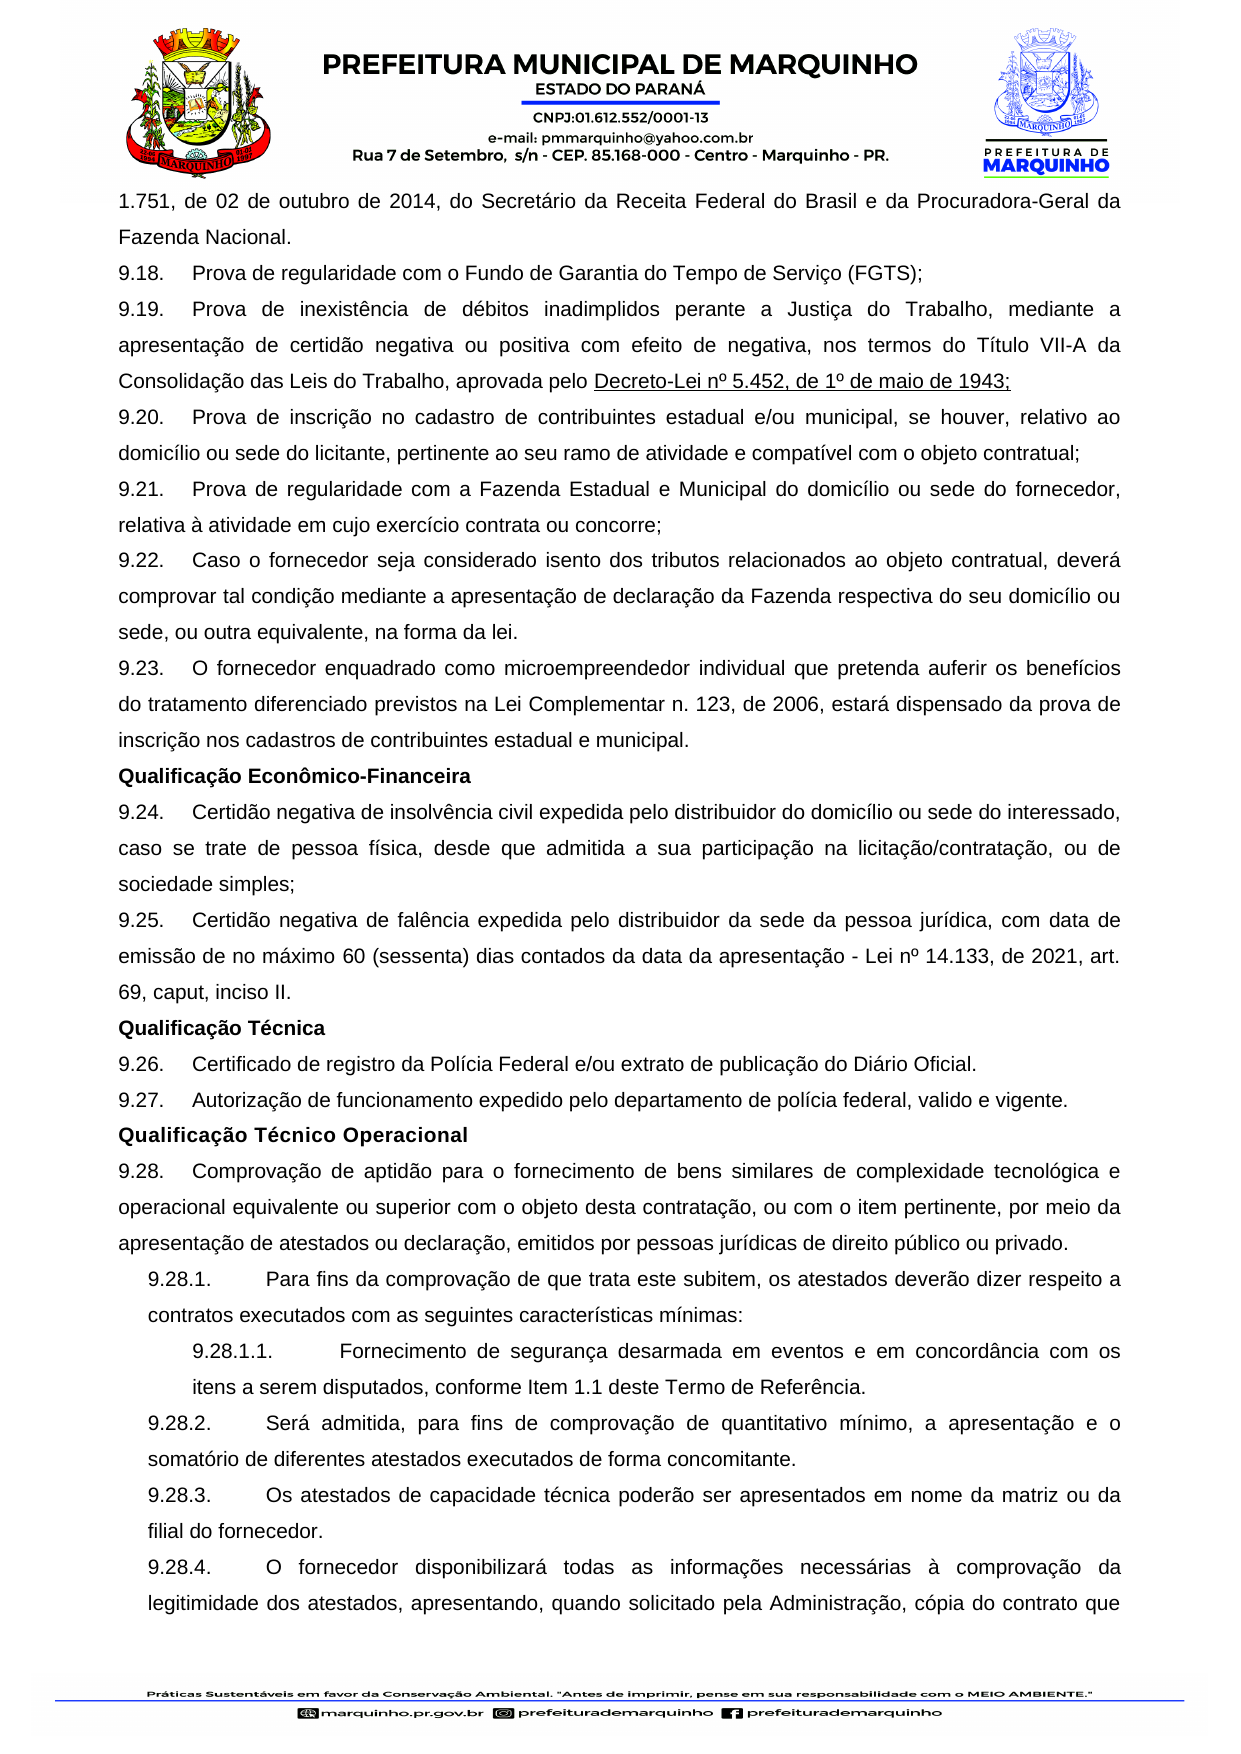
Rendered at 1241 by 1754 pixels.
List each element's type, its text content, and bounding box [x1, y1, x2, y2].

text Qualificação Técnico Operacional [118, 1123, 1122, 1147]
text Prova de regularidade com a Fazenda Estadual e Municipal do domicílio ou sede do fornecedor, relativa à atividade em cujo exercício contrata ou concorre; [118, 476, 1122, 536]
text Autorização de funcionamento expedido pelo departamento de polícia federal, valido e vigente. [118, 1087, 1122, 1111]
text Certidão negativa de insolvência civil expedida pelo distribuidor do domicílio ou sede do interessado, caso se trate de pessoa física, desde que admitida a sua participação na licitação/contratação, ou de sociedade simples; [118, 800, 1122, 896]
text Prova de inscrição no cadastro de contribuintes estadual e/ou municipal, se houver, relativo ao domicílio ou sede do licitante, pertinente ao seu ramo de atividade e compatível com o objeto contratual; [118, 404, 1122, 464]
text O fornecedor enquadrado como microempreendedor individual que pretenda auferir os benefícios do tratamento diferenciado previstos na Lei Complementar n. 123, de 2006, estará dispensado da prova de inscrição nos cadastros de contribuintes estadual e municipal. [118, 656, 1122, 752]
text Prova de inexistência de débitos inadimplidos perante a Justiça do Trabalho, mediante a apresentação de certidão negativa ou positiva com efeito de negativa, nos termos do Título VII-A da Consolidação das Leis do Trabalho, aprovada pelo Decreto-Lei nº 5.452, de 1º de maio de 1943; [118, 297, 1122, 393]
list Qualificação Técnica [118, 1016, 1122, 1039]
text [148, 1554, 1122, 1614]
text Para fins da comprovação de que trata este subitem, os atestados deverão dizer respeito a contratos executados com as seguintes características mínimas: [148, 1267, 1122, 1327]
text Os atestados de capacidade técnica poderão ser apresentados em nome da matriz ou da filial do fornecedor. [148, 1483, 1122, 1543]
text Fornecimento de segurança desarmada em eventos e em concordância com os itens a serem disputados, conforme Item 1.1 deste Termo de Referência. [192, 1339, 1122, 1399]
text Certidão negativa de falência expedida pelo distribuidor da sede da pessoa jurídica, com data de emissão de no máximo 60 (sessenta) dias contados da data da apresentação - Lei nº 14.133, de 2021, art. 69, caput, inciso II. [118, 908, 1122, 1003]
picture [60, 0, 1181, 203]
text Certificado de registro da Polícia Federal e/ou extrato de publicação do Diário Oficial. [118, 1051, 1122, 1075]
picture [31, 1673, 1208, 1736]
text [118, 189, 1122, 249]
text Caso o fornecedor seja considerado isento dos tributos relacionados ao objeto contratual, deverá comprovar tal condição mediante a apresentação de declaração da Fazenda respectiva do seu domicílio ou sede, ou outra equivalente, na forma da lei. [118, 548, 1122, 644]
text Qualificação Econômico-Financeira [118, 764, 1122, 788]
text Será admitida, para fins de comprovação de quantitativo mínimo, a apresentação e o somatório de diferentes atestados executados de forma concomitante. [148, 1411, 1122, 1471]
text Comprovação de aptidão para o fornecimento de bens similares de complexidade tecnológica e operacional equivalente ou superior com o objeto desta contratação, ou com o item pertinente, por meio da apresentação de atestados ou declaração, emitidos por pessoas jurídicas de direito público ou privado. [118, 1159, 1122, 1255]
text Prova de regularidade com o Fundo de Garantia do Tempo de Serviço (FGTS); [118, 261, 1122, 285]
